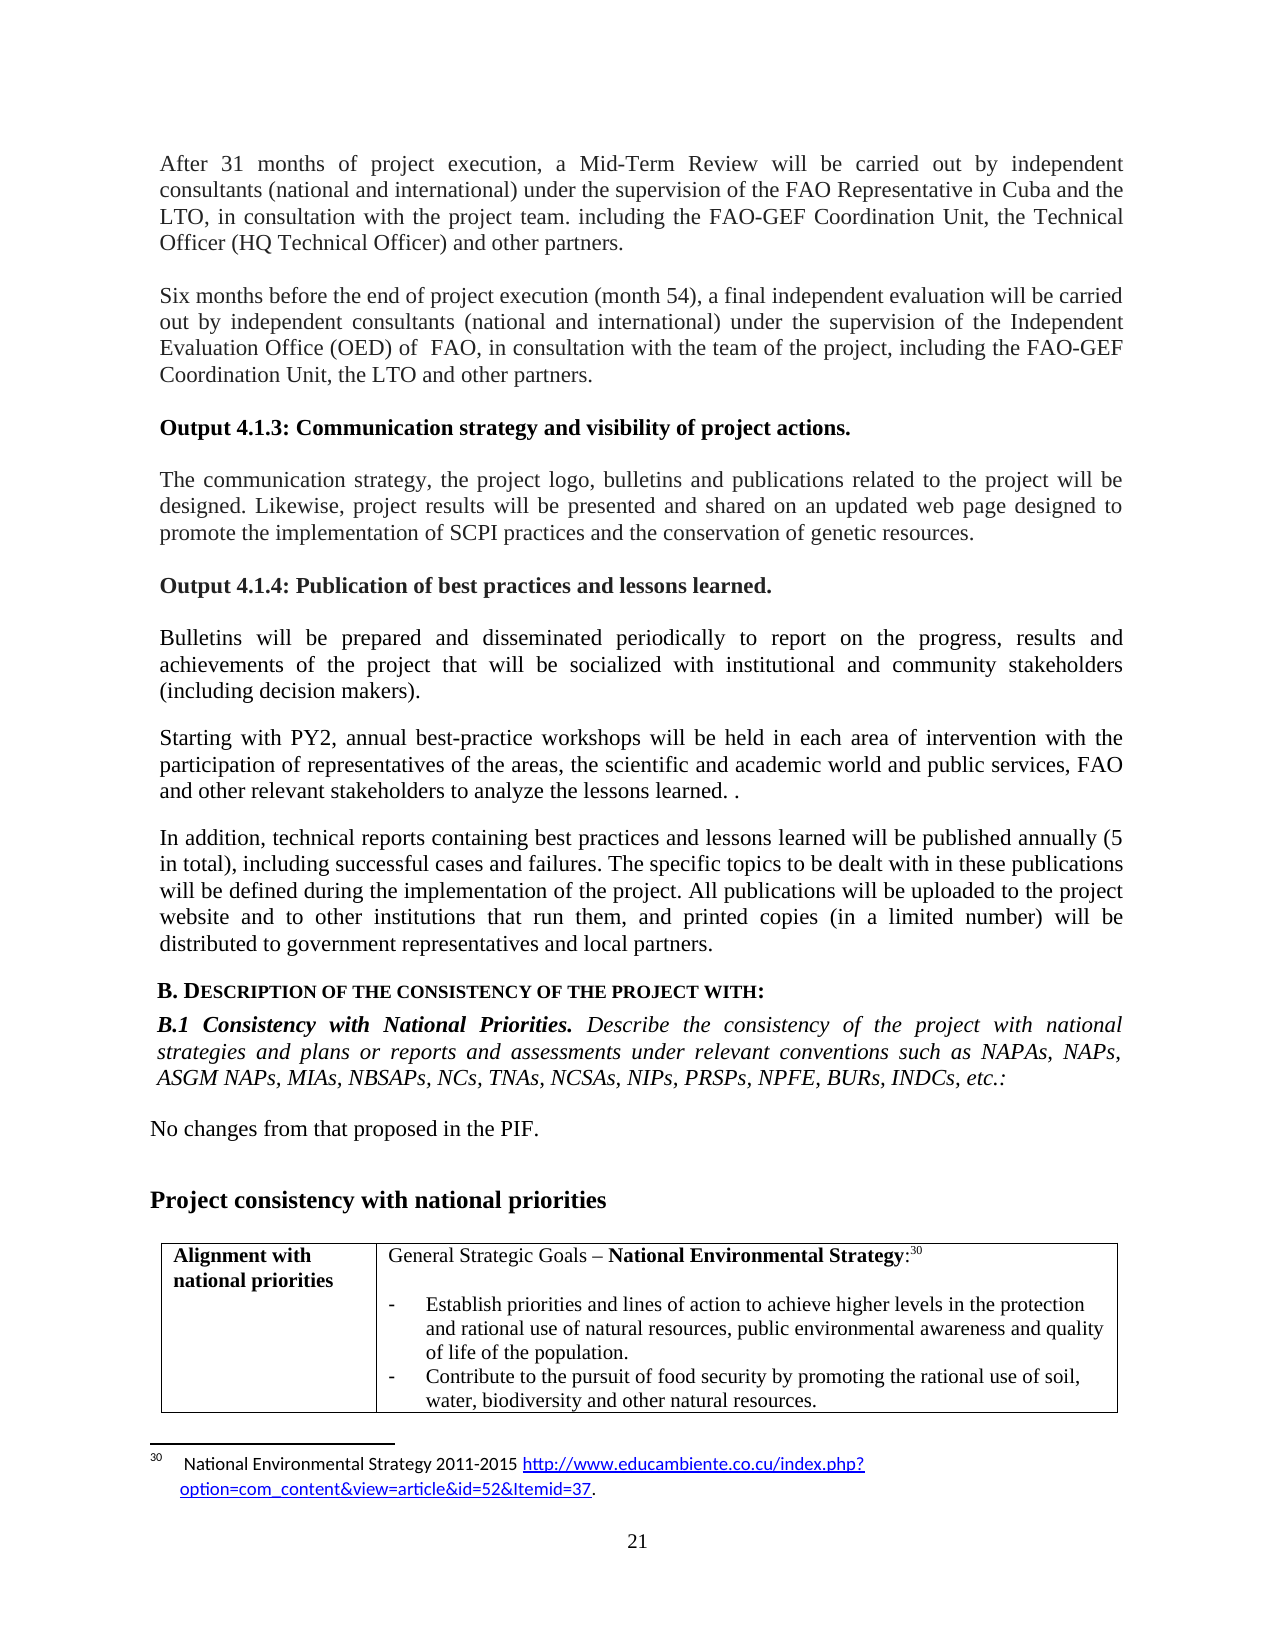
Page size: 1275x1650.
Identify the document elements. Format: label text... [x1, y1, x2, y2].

text B. DESCRIPTION OF THE CONSISTENCY OF THE PROJECT WITH: [157, 977, 1125, 1003]
text Project consistency with national priorities [150, 1185, 1132, 1214]
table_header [162, 1244, 376, 1412]
text Starting with PY2, annual best-practice workshops will be held in each area of intervention with the participation of representatives of the areas, the scientific and academic world and public services, FAO and other relevant stakeholders to analyze the lessons learned. . [159, 724, 1125, 803]
text Six months before the end of project execution (month 54), a final independent evaluation will be carried out by independent consultants (national and international) under the supervision of the Independent Evaluation Office (OED) of FAO, in consultation with the team of the project, including the FAO-GEF Coordination Unit, the LTO and other partners. [159, 282, 1125, 387]
text In addition, technical reports containing best practices and lessons learned will be published annually (5 in total), including successful cases and failures. The specific topics to be dealt with in these publications will be defined during the implementation of the project. All publications will be uploaded to the project website and to other institutions that run them, and printed copies (in a limited number) will be distributed to government representatives and local partners. [159, 824, 1125, 956]
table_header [377, 1244, 1117, 1412]
text After 31 months of project execution, a Mid-Term Review will be carried out by independent consultants (national and international) under the supervision of the FAO Representative in Cuba and the LTO, in consultation with the project team. including the FAO-GEF Coordination Unit, the Technical Officer (HQ Technical Officer) and other partners. [159, 150, 1125, 255]
text Output 4.1.4: Publication of best practices and lessons learned. [159, 572, 1125, 598]
text Output 4.1.3: Communication strategy and visibility of project actions. [159, 413, 1132, 440]
text The communication strategy, the project logo, bulletins and publications related to the project will be designed. Likewise, project results will be presented and shared on an updated web page designed to promote the implementation of SCPI practices and the conservation of genetic resources. [159, 466, 1125, 545]
text No changes from that proposed in the PIF. [150, 1116, 1125, 1142]
text B.1 Consistency with National Priorities. Describe the consistency of the project with national strategies and plans or reports and assessments under relevant conventions such as NAPAs, NAPs, ASGM NAPs, MIAs, NBSAPs, NCs, TNAs, NCSAs, NIPs, PRSPs, NPFE, BURs, INDCs, etc.: [157, 1011, 1125, 1091]
text Bulletins will be prepared and disseminated periodically to report on the progress, results and achievements of the project that will be socialized with institutional and community stakeholders (including decision makers). [159, 624, 1125, 703]
